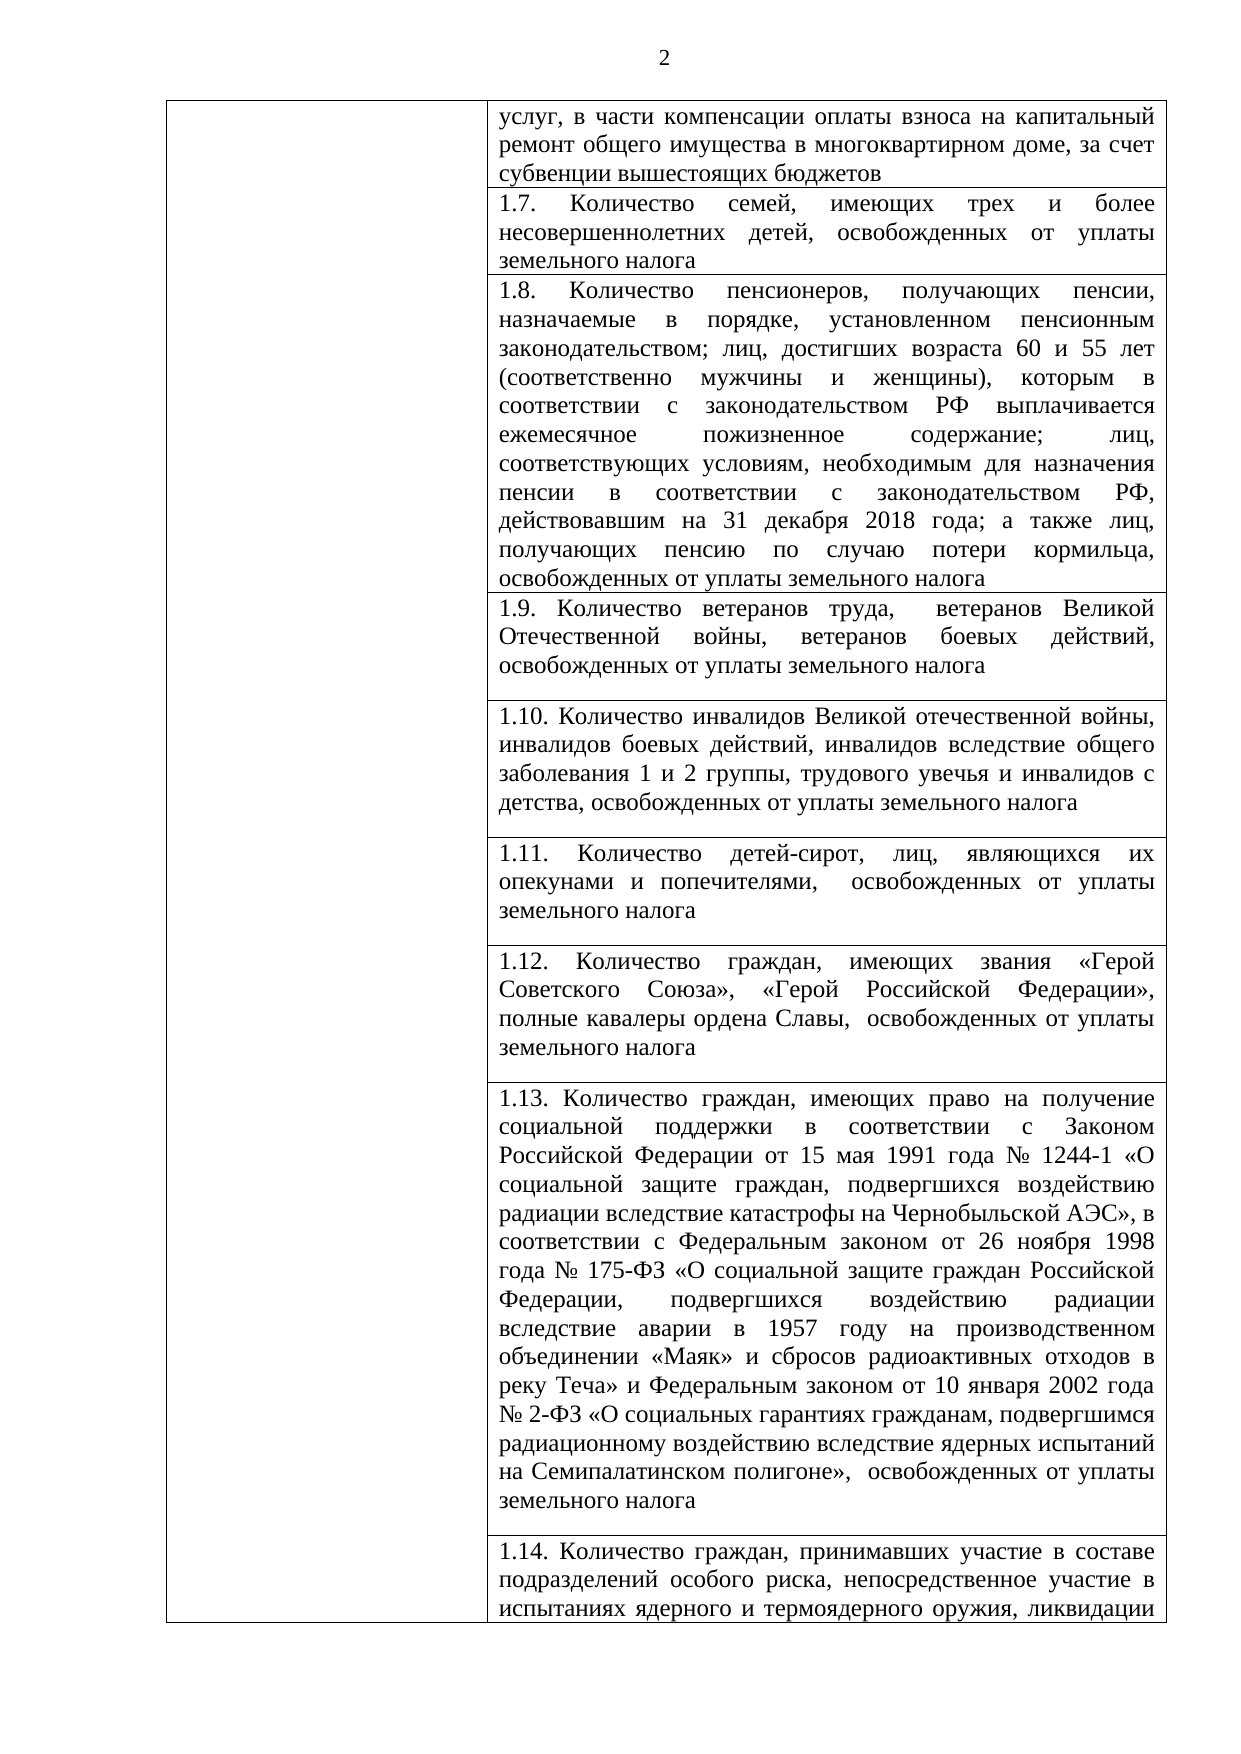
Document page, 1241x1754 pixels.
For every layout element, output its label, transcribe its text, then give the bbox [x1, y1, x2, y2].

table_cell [488, 1536, 1166, 1622]
table_cell 1.7. Количество семей, имеющих трех и более несовершеннолетних детей, освобожденных от уплаты земельного налога [488, 188, 1166, 274]
table_cell 1.8. Количество пенсионеров, получающих пенсии, назначаемые в порядке, установленном пенсионным законодательством; лиц, достигших возраста 60 и 55 лет (соответственно мужчины и женщины), которым в соответствии с законодательством РФ выплачивается ежемесячное пожизненное содержание; лиц, соответствующих условиям, необходимым для назначения пенсии в соответствии с законодательством РФ, действовавшим на 31 декабря 2018 года; а также лиц, получающих пенсию по случаю потери кормильца, освобожденных от уплаты земельного налога [488, 275, 1166, 592]
table_cell 1.13. Количество граждан, имеющих право на получение социальной поддержки в соответствии с Законом Российской Федерации от 15 мая 1991 года № 1244-1 «О социальной защите граждан, подвергшихся воздействию радиации вследствие катастрофы на Чернобыльской АЭС», в соответствии с Федеральным законом от 26 ноября 1998 года № 175-ФЗ «О социальной защите граждан Российской Федерации, подвергшихся воздействию радиации вследствие аварии в 1957 году на производственном объединении «Маяк» и сбросов радиоактивных отходов в реку Теча» и Федеральным законом от 10 января 2002 года № 2-ФЗ «О социальных гарантиях гражданам, подвергшимся радиационному воздействию вследствие ядерных испытаний на Семипалатинском полигоне», освобожденных от уплаты земельного налога [488, 1083, 1166, 1535]
table_cell 1.9. Количество ветеранов труда, ветеранов Великой Отечественной войны, ветеранов боевых действий, освобожденных от уплаты земельного налога [488, 593, 1166, 700]
table_cell 1.10. Количество инвалидов Великой отечественной войны, инвалидов боевых действий, инвалидов вследствие общего заболевания 1 и 2 группы, трудового увечья и инвалидов с детства, освобожденных от уплаты земельного налога [488, 701, 1166, 837]
table_cell 1.12. Количество граждан, имеющих звания «Герой Советского Союза», «Герой Российской Федерации», полные кавалеры ордена Славы, освобожденных от уплаты земельного налога [488, 946, 1166, 1082]
table_cell 1.11. Количество детей-сирот, лиц, являющихся их опекунами и попечителями, освобожденных от уплаты земельного налога [488, 838, 1166, 945]
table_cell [488, 101, 1166, 187]
